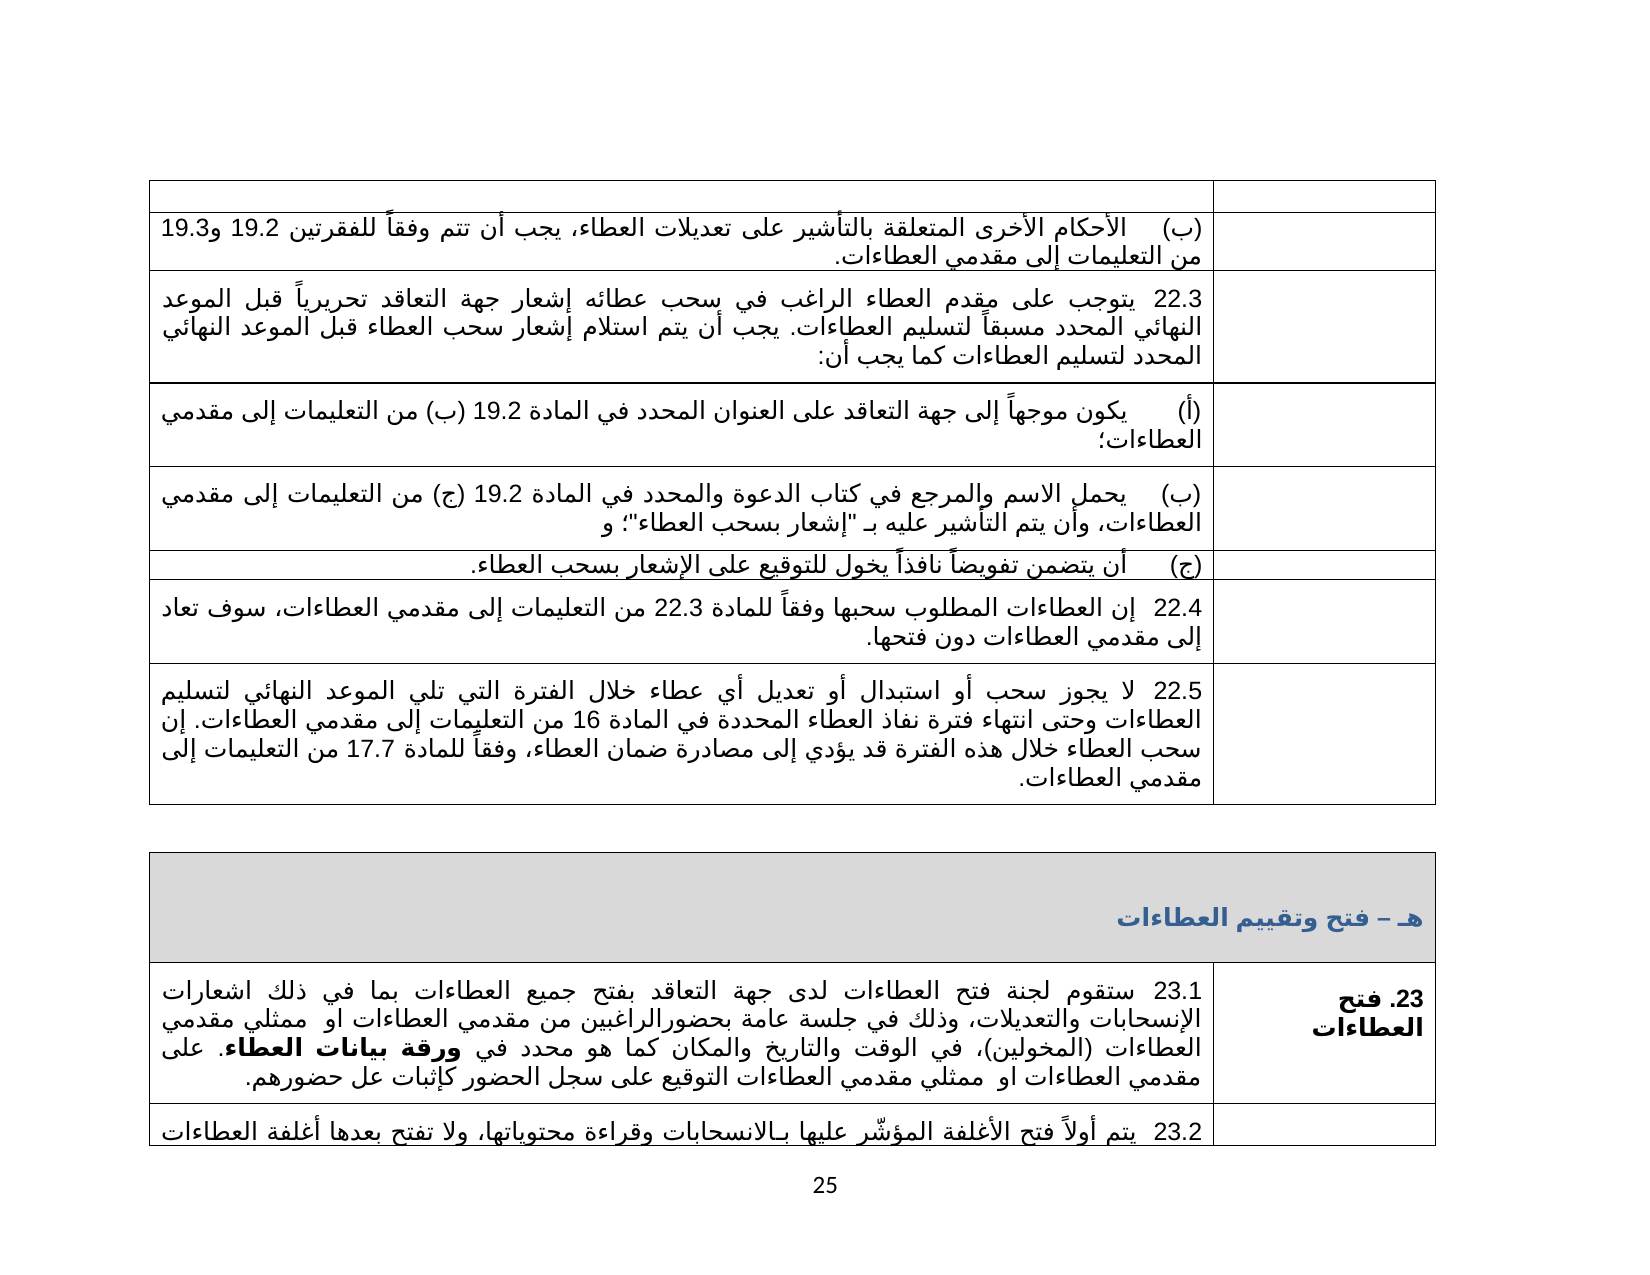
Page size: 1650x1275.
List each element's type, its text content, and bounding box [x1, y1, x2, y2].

table_cell 23.1 ستقوم لجنة فتح العطاءات لدى جهة التعاقد بفتح جميع العطاءات بما في ذلك اشعارات الإنسحابات والتعديلات، وذلك في جلسة عامة بحضورالراغبين من مقدمي العطاءات او ممثلي مقدمي العطاءات (المخولين)، في الوقت والتاريخ والمكان كما هو محدد في ورقة بيانات العطاء. على مقدمي العطاءات او ممثلي مقدمي العطاءات التوقيع على سجل الحضور كإثبات عل حضورهم. [150, 963, 1213, 1103]
table_cell 22.4 إن العطاءات المطلوب سحبها وفقاً للمادة 22.3 من التعليمات إلى مقدمي العطاءات، سوف تعاد إلى مقدمي العطاءات دون فتحها. [150, 580, 1213, 663]
table_cell [1214, 384, 1435, 466]
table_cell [150, 181, 1213, 212]
table_cell [1214, 467, 1435, 549]
table_cell (ب) يحمل الاسم والمرجع في كتاب الدعوة والمحدد في المادة 19.2 (ج) من التعليمات إلى مقدمي العطاءات، وأن يتم التأشير عليه بـ "إشعار بسحب العطاء"؛ و [150, 467, 1213, 549]
table_cell (أ) يكون موجهاً إلى جهة التعاقد على العنوان المحدد في المادة 19.2 (ب) من التعليمات إلى مقدمي العطاءات؛ [150, 384, 1213, 466]
table_cell [1214, 664, 1435, 804]
table_cell [1214, 271, 1435, 382]
table_cell (ب) الأحكام الأخرى المتعلقة بالتأشير على تعديلات العطاء، يجب أن تتم وفقاً للفقرتين 19.2 و19.3 من التعليمات إلى مقدمي العطاءات. [150, 213, 1213, 270]
table_cell 22.3 يتوجب على مقدم العطاء الراغب في سحب عطائه إشعار جهة التعاقد تحريرياً قبل الموعد النهائي المحدد مسبقاً لتسليم العطاءات. يجب أن يتم استلام إشعار سحب العطاء قبل الموعد النهائي المحدد لتسليم العطاءات كما يجب أن: [150, 271, 1213, 382]
table_cell 22.5 لا يجوز سحب أو استبدال أو تعديل أي عطاء خلال الفترة التي تلي الموعد النهائي لتسليم العطاءات وحتى انتهاء فترة نفاذ العطاء المحددة في المادة 16 من التعليمات إلى مقدمي العطاءات. إن سحب العطاء خلال هذه الفترة قد يؤدي إلى مصادرة ضمان العطاء، وفقاً للمادة 17.7 من التعليمات إلى مقدمي العطاءات. [150, 664, 1213, 804]
table_cell [1214, 213, 1435, 270]
table_cell [1214, 1104, 1435, 1145]
table_header هـ – فتح وتقييم العطاءات [150, 853, 1435, 962]
table_cell [1214, 580, 1435, 663]
table_cell [1214, 181, 1435, 212]
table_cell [150, 1104, 1213, 1145]
table_cell (ج) أن يتضمن تفويضاً نافذاً يخول للتوقيع على الإشعار بسحب العطاء. [150, 551, 1213, 579]
table_cell [1214, 551, 1435, 579]
table_cell 23. فتح العطاءات [1214, 963, 1435, 1103]
